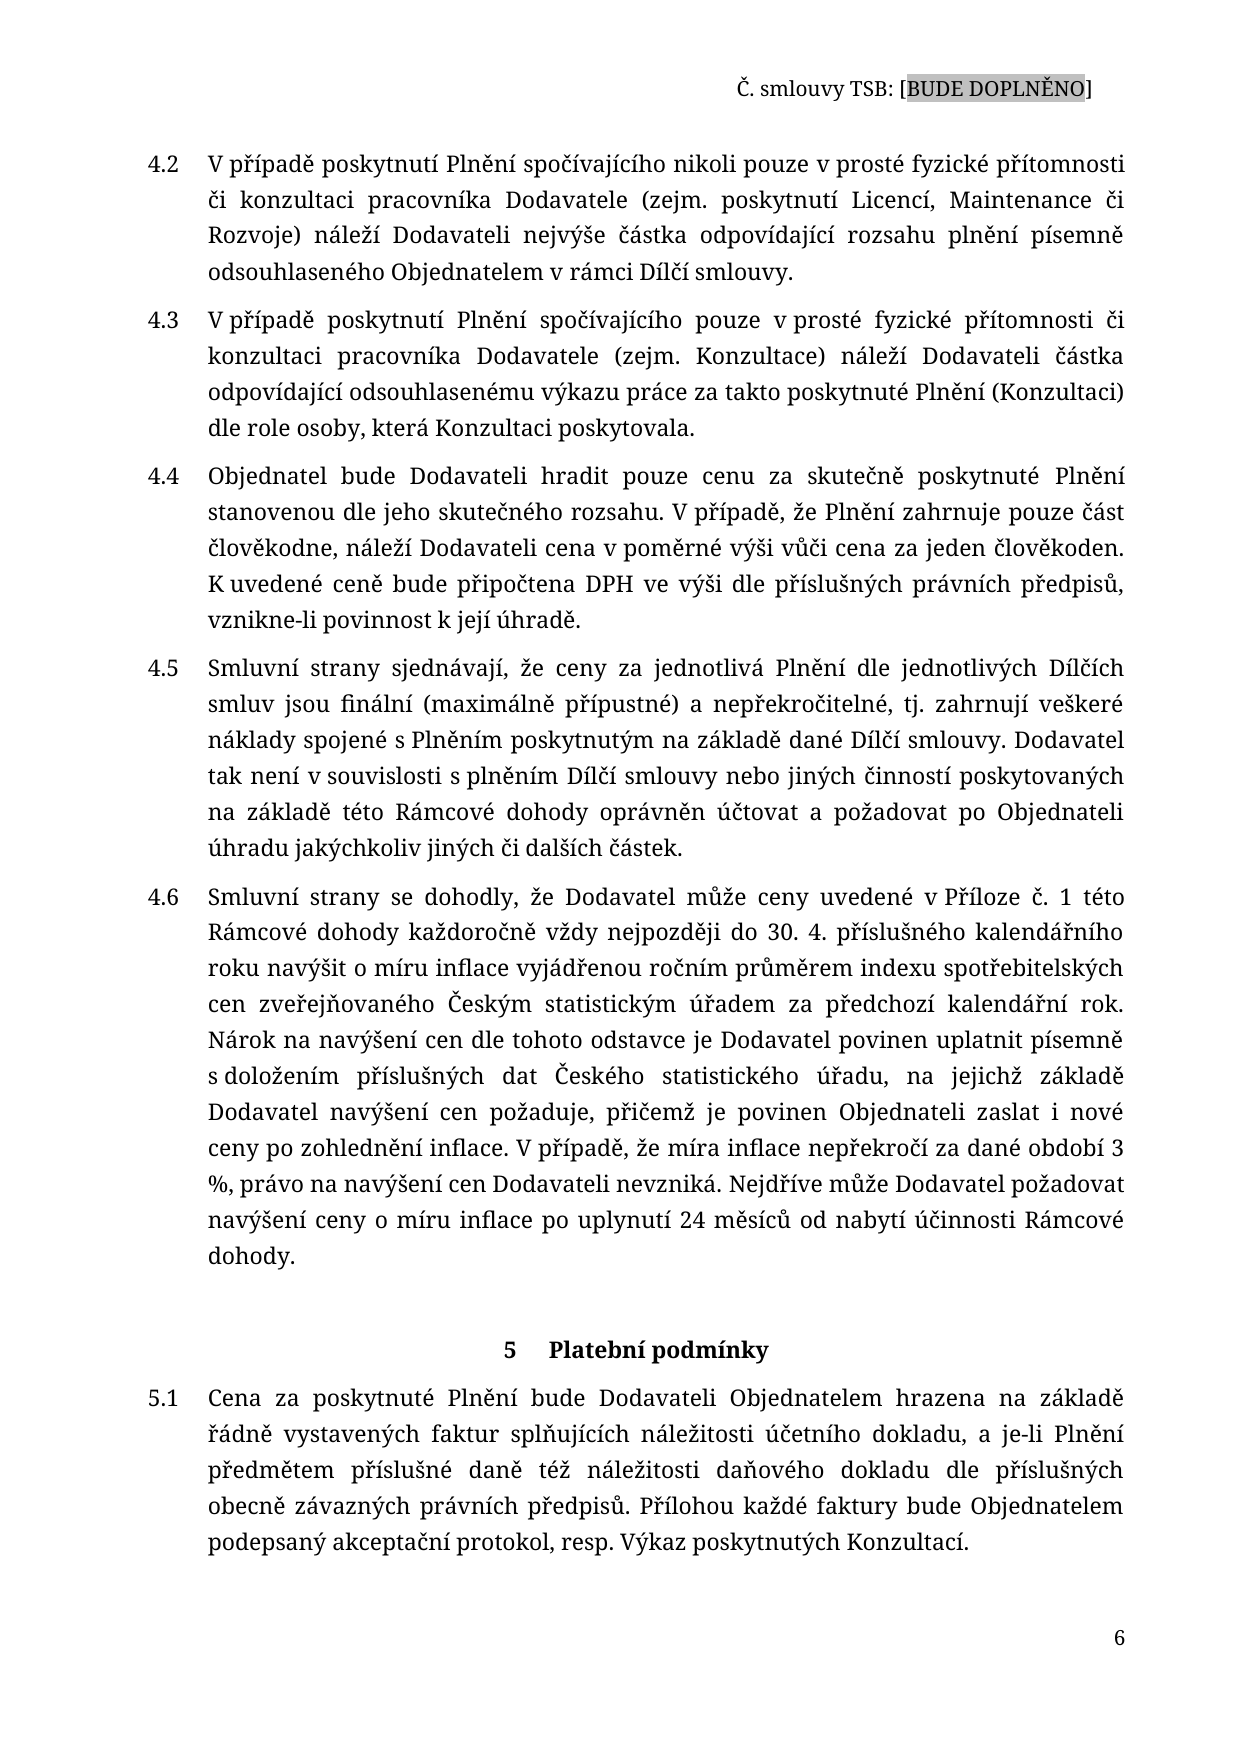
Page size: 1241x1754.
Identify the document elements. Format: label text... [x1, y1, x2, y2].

subtitle V případě poskytnutí Plnění spočívajícího nikoli pouze v prosté fyzické přítomnosti či konzultaci pracovníka Dodavatele (zejm. poskytnutí Licencí, Maintenance či Rozvoje) náleží Dodavateli nejvýše částka odpovídající rozsahu plnění písemně odsouhlaseného Objednatelem v rámci Dílčí smlouvy. [148, 148, 1125, 287]
subtitle V případě poskytnutí Plnění spočívajícího pouze v prosté fyzické přítomnosti či konzultaci pracovníka Dodavatele (zejm. Konzultace) náleží Dodavateli částka odpovídající odsouhlasenému výkazu práce za takto poskytnuté Plnění (Konzultaci) dle role osoby, která Konzultaci poskytovala. [148, 304, 1125, 443]
subtitle Platební podmínky [148, 1334, 1125, 1365]
subtitle Smluvní strany se dohodly, že Dodavatel může ceny uvedené v Příloze č. 1 této Rámcové dohody každoročně vždy nejpozději do 30. 4. příslušného kalendářního roku navýšit o míru inflace vyjádřenou ročním průměrem indexu spotřebitelských cen zveřejňovaného Českým statistickým úřadem za předchozí kalendářní rok. Nárok na navýšení cen dle tohoto odstavce je Dodavatel povinen uplatnit písemně s doložením příslušných dat Českého statistického úřadu, na jejichž základě Dodavatel navýšení cen požaduje, přičemž je povinen Objednateli zaslat i nové ceny po zohlednění inflace. V případě, že míra inflace nepřekročí za dané období 3 %, právo na navýšení cen Dodavateli nevzniká. Nejdříve může Dodavatel požadovat navýšení ceny o míru inflace po uplynutí 24 měsíců od nabytí účinnosti Rámcové dohody. [148, 880, 1125, 1271]
subtitle Smluvní strany sjednávají, že ceny za jednotlivá Plnění dle jednotlivých Dílčích smluv jsou finální (maximálně přípustné) a nepřekročitelné, tj. zahrnují veškeré náklady spojené s Plněním poskytnutým na základě dané Dílčí smlouvy. Dodavatel tak není v souvislosti s plněním Dílčí smlouvy nebo jiných činností poskytovaných na základě této Rámcové dohody oprávněn účtovat a požadovat po Objednateli úhradu jakýchkoliv jiných či dalších částek. [148, 652, 1125, 863]
subtitle Cena za poskytnuté Plnění bude Dodavateli Objednatelem hrazena na základě řádně vystavených faktur splňujících náležitosti účetního dokladu, a je-li Plnění předmětem příslušné daně též náležitosti daňového dokladu dle příslušných obecně závazných právních předpisů. Přílohou každé faktury bude Objednatelem podepsaný akceptační protokol, resp. Výkaz poskytnutých Konzultací. [148, 1382, 1125, 1557]
subtitle Objednatel bude Dodavateli hradit pouze cenu za skutečně poskytnuté Plnění stanovenou dle jeho skutečného rozsahu. V případě, že Plnění zahrnuje pouze část člověkodne, náleží Dodavateli cena v poměrné výši vůči cena za jeden člověkoden. K uvedené ceně bude připočtena DPH ve výši dle příslušných právních předpisů, vznikne-li povinnost k její úhradě. [148, 460, 1125, 635]
